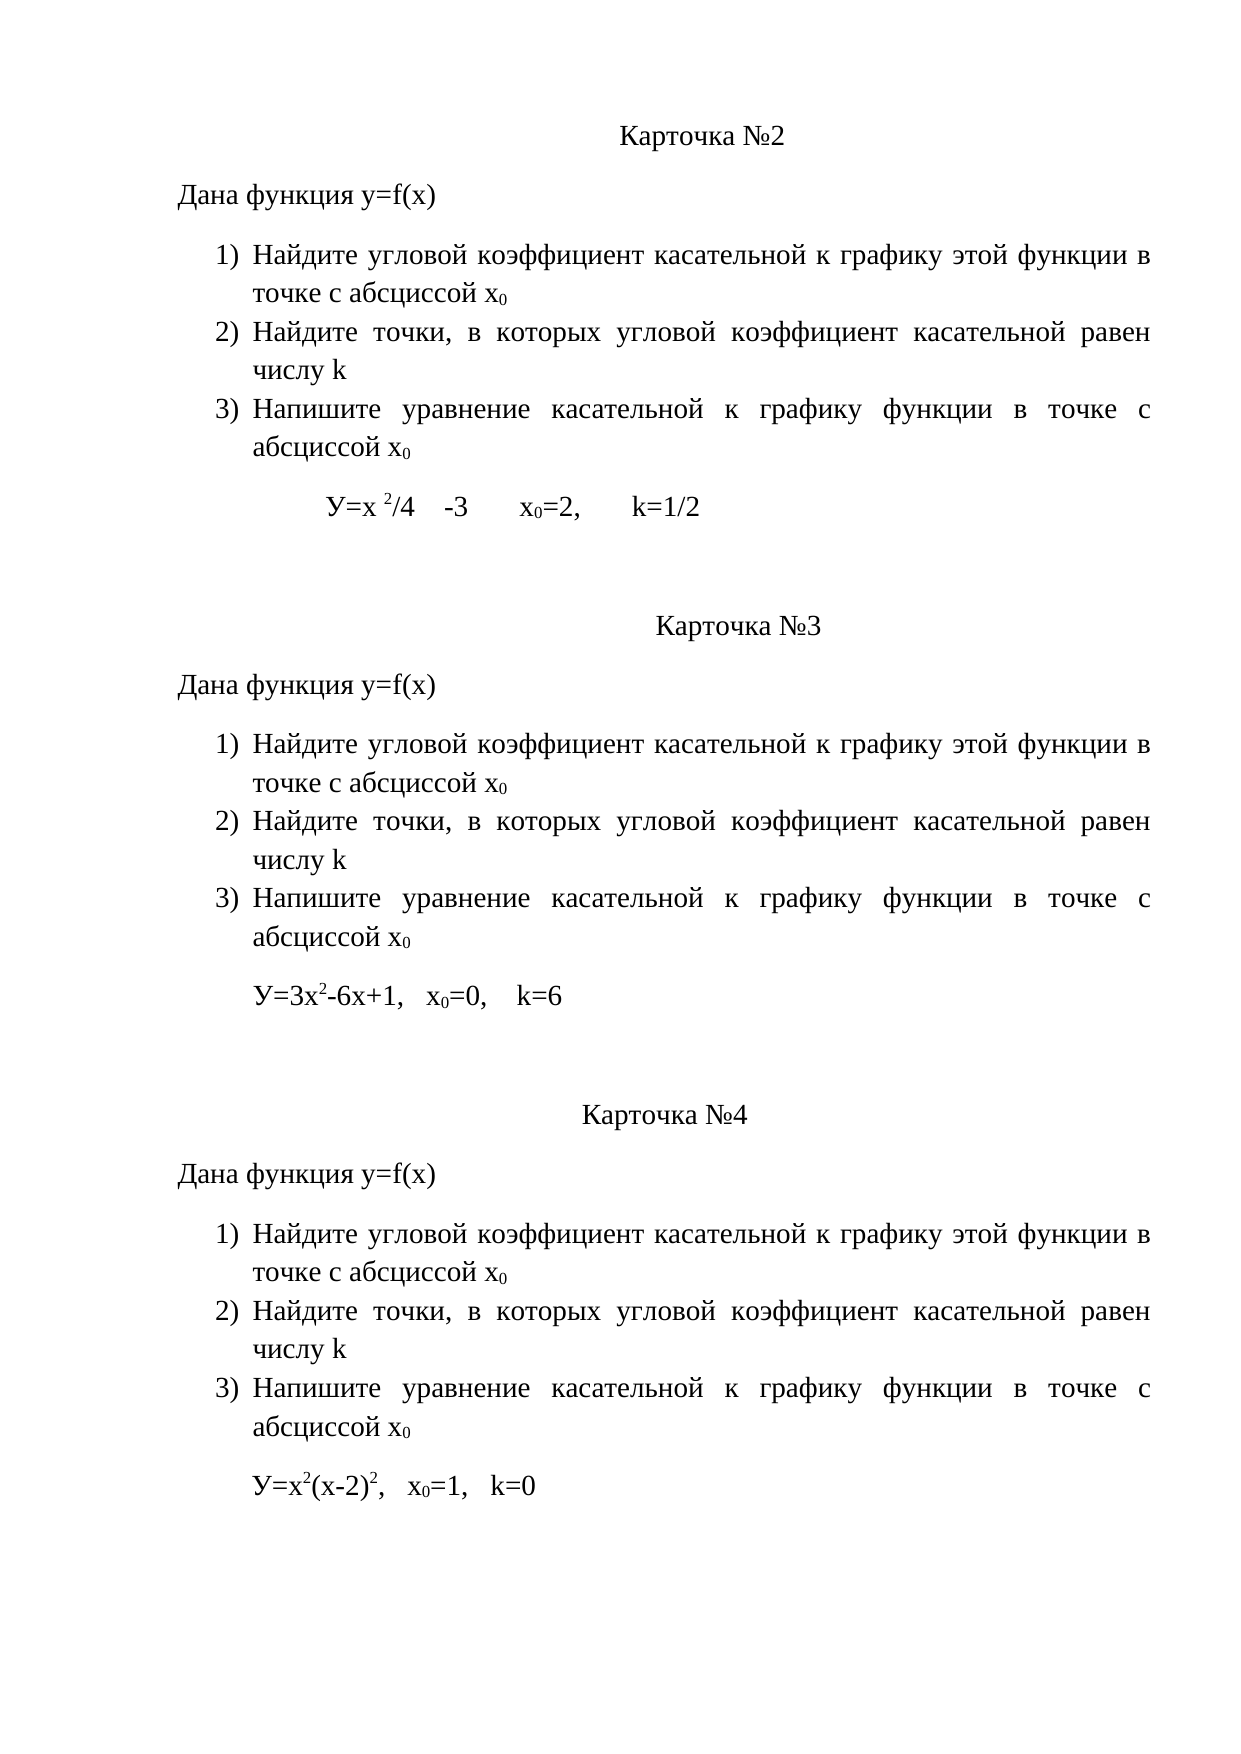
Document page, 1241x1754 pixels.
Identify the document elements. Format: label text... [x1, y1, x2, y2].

list Найдите угловой коэффициент касательной к графику этой функции в точке с абсциссой х0 [215, 726, 1152, 798]
list Найдите точки, в которых угловой коэффициент касательной равен числу k [215, 803, 1152, 876]
text Дана функция у=f(х) [177, 1157, 1152, 1190]
list Напишите уравнение касательной к графику функции в точке с абсциссой х0 [215, 391, 1152, 463]
text У=х 2/4 -3 х0=2, k=1/2 [325, 489, 1152, 522]
text Карточка №4 [177, 1097, 1152, 1131]
text Дана функция у=f(х) [177, 177, 1152, 211]
text У=3х2-6х+1, х0=0, k=6 [252, 978, 1152, 1012]
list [215, 1293, 1152, 1365]
text Карточка №3 [325, 608, 1152, 641]
text Дана функция у=f(х) [177, 667, 1152, 701]
list Найдите угловой коэффициент касательной к графику этой функции в точке с абсциссой х0 [215, 1216, 1152, 1288]
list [215, 314, 1152, 386]
list Напишите уравнение касательной к графику функции в точке с абсциссой х0 [215, 1370, 1152, 1442]
list Напишите уравнение касательной к графику функции в точке с абсциссой х0 [215, 881, 1152, 953]
text У=х2(х-2)2, х0=1, k=0 [251, 1468, 1152, 1502]
list Карточка №2 [252, 118, 1152, 152]
list Найдите угловой коэффициент касательной к графику этой функции в точке с абсциссой х0 [215, 237, 1152, 309]
